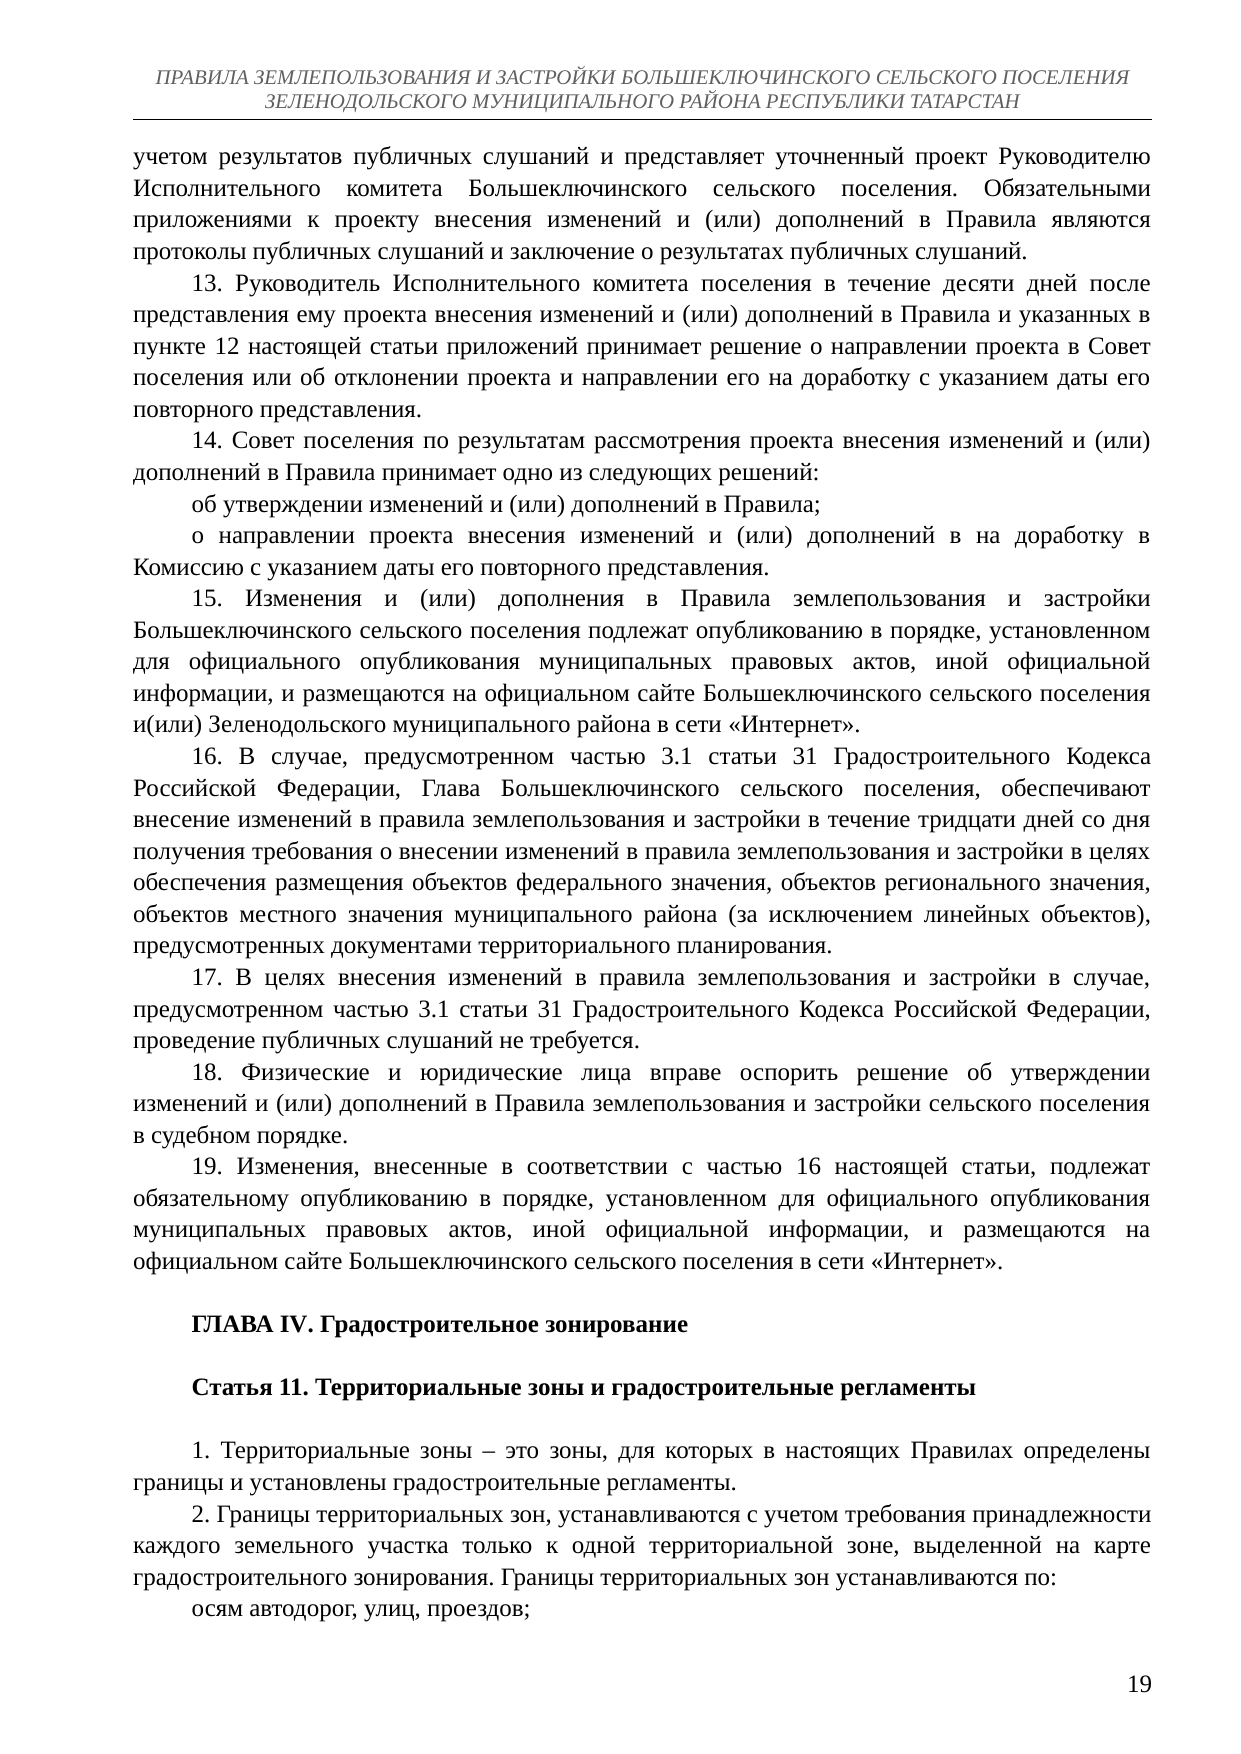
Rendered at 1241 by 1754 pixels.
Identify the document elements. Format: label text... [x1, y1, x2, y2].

subtitle ГЛАВА IV. Градостроительное зонирование [133, 1309, 1152, 1338]
text 19. Изменения, внесенные в соответствии с частью 16 настоящей статьи, подлежат обязательному опубликованию в порядке, установленном для официального опубликования муниципальных правовых актов, иной официальной информации, и размещаются на официальном сайте Большеключинского сельского поселения в сети «Интернет». [133, 1151, 1152, 1275]
text о направлении проекта внесения изменений и (или) дополнений в на доработку в Комиссию с указанием даты его повторного представления. [133, 520, 1152, 581]
text об утверждении изменений и (или) дополнений в Правила; [133, 489, 1152, 517]
text 14. Совет поселения по результатам рассмотрения проекта внесения изменений и (или) дополнений в Правила принимает одно из следующих решений: [133, 426, 1152, 486]
text 18. Физические и юридические лица вправе оспорить решение об утверждении изменений и (или) дополнений в Правила землепользования и застройки сельского поселения в судебном порядке. [133, 1057, 1152, 1149]
text 1. Территориальные зоны – это зоны, для которых в настоящих Правилах определены границы и установлены градостроительные регламенты. [133, 1436, 1152, 1496]
text 17. В целях внесения изменений в правила землепользования и застройки в случае, предусмотренном частью 3.1 статьи 31 Градостроительного Кодекса Российской Федерации, проведение публичных слушаний не требуется. [133, 962, 1152, 1054]
text 16. В случае, предусмотренном частью 3.1 статьи 31 Градостроительного Кодекса Российской Федерации, Глава Большеключинского сельского поселения, обеспечивают внесение изменений в правила землепользования и застройки в течение тридцати дней со дня получения требования о внесении изменений в правила землепользования и застройки в целях обеспечения размещения объектов федерального значения, объектов регионального значения, объектов местного значения муниципального района (за исключением линейных объектов), предусмотренных документами территориального планирования. [133, 741, 1152, 959]
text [133, 141, 1152, 265]
text 13. Руководитель Исполнительного комитета поселения в течение десяти дней после представления ему проекта внесения изменений и (или) дополнений в Правила и указанных в пункте 12 настоящей статьи приложений принимает решение о направлении проекта в Совет поселения или об отклонении проекта и направлении его на доработку с указанием даты его повторного представления. [133, 268, 1152, 423]
text осям автодорог, улиц, проездов; [133, 1593, 1152, 1622]
text 15. Изменения и (или) дополнения в Правила землепользования и застройки Большеключинского сельского поселения подлежат опубликованию в порядке, установленном для официального опубликования муниципальных правовых актов, иной официальной информации, и размещаются на официальном сайте Большеключинского сельского поселения и(или) Зеленодольского муниципального района в сети «Интернет». [133, 583, 1152, 738]
text 2. Границы территориальных зон, устанавливаются с учетом требования принадлежности каждого земельного участка только к одной территориальной зоне, выделенной на карте градостроительного зонирования. Границы территориальных зон устанавливаются по: [133, 1499, 1152, 1591]
subtitle Статья 11. Территориальные зоны и градостроительные регламенты [133, 1372, 1152, 1401]
